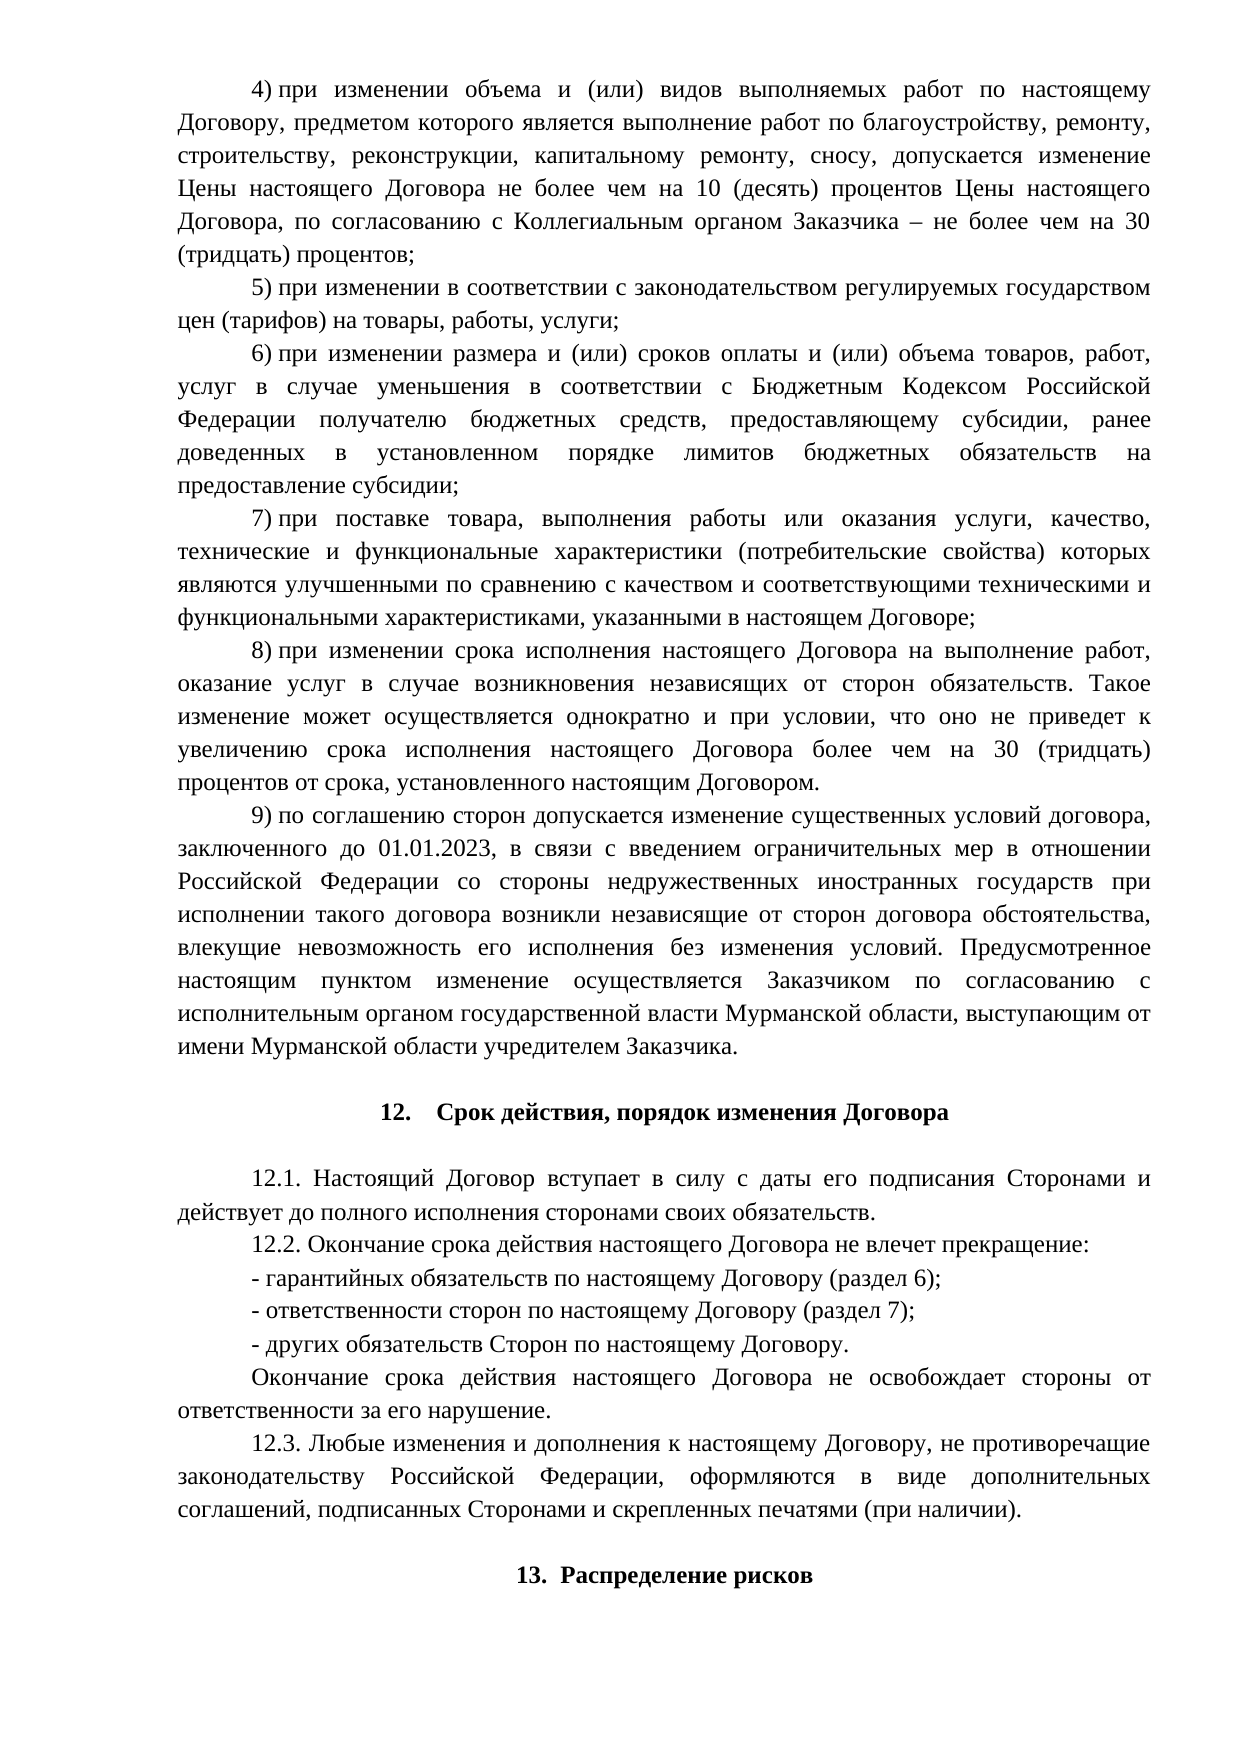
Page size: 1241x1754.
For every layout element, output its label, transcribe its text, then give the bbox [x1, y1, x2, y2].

text 12.2. Окончание срока действия настоящего Договора не влечет прекращение: [177, 1229, 1152, 1258]
text - гарантийных обязательств по настоящему Договору (раздел 6); [177, 1263, 1152, 1291]
list при изменении объема и (или) видов выполняемых работ по настоящему Договору, предметом которого является выполнение работ по благоустройству, ремонту, строительству, реконструкции, капитальному ремонту, сносу, допускается изменение Цены настоящего Договора не более чем на 10 (десять) процентов Цены настоящего Договора, по согласованию с Коллегиальным органом Заказчика – не более чем на 30 (тридцать) процентов; [177, 74, 1152, 268]
text - ответственности сторон по настоящему Договору (раздел 7); [177, 1296, 1152, 1324]
text 12.3. Любые изменения и дополнения к настоящему Договору, не противоречащие законодательству Российской Федерации, оформляются в виде дополнительных соглашений, подписанных Сторонами и скрепленных печатями (при наличии). [177, 1428, 1152, 1522]
text 12.1. Настоящий Договор вступает в силу с даты его подписания Сторонами и действует до полного исполнения сторонами своих обязательств. [177, 1163, 1152, 1225]
list при изменении в соответствии с законодательством регулируемых государством цен (тарифов) на товары, работы, услуги; [177, 272, 1152, 334]
list при изменении срока исполнения настоящего Договора на выполнение работ, оказание услуг в случае возникновения независящих от сторон обязательств. Такое изменение может осуществляется однократно и при условии, что оно не приведет к увеличению срока исполнения настоящего Договора более чем на 30 (тридцать) процентов от срока, установленного настоящим Договором. [177, 635, 1152, 796]
list при поставке товара, выполнения работы или оказания услуги, качество, технические и функциональные характеристики (потребительские свойства) которых являются улучшенными по сравнению с качеством и соответствующими техническими и функциональными характеристиками, указанными в настоящем Договоре; [177, 503, 1152, 631]
list по соглашению сторон допускается изменение существенных условий договора, заключенного до 01.01.2023, в связи с введением ограничительных мер в отношении Российской Федерации со стороны недружественных иностранных государств при исполнении такого договора возникли независящие от сторон договора обстоятельства, влекущие невозможность его исполнения без изменения условий. Предусмотренное настоящим пунктом изменение осуществляется Заказчиком по согласованию с исполнительным органом государственной власти Мурманской области, выступающим от имени Мурманской области учредителем Заказчика. [177, 800, 1152, 1060]
list при изменении размера и (или) сроков оплаты и (или) объема товаров, работ, услуг в случае уменьшения в соответствии с Бюджетным Кодексом Российской Федерации получателю бюджетных средств, предоставляющему субсидии, ранее доведенных в установленном порядке лимитов бюджетных обязательств на предоставление субсидии; [177, 338, 1152, 499]
text - других обязательств Сторон по настоящему Договору. [177, 1329, 1152, 1357]
text Окончание срока действия настоящего Договора не освобождает стороны от ответственности за его нарушение. [177, 1362, 1152, 1423]
list Срок действия, порядок изменения Договора [177, 1097, 1152, 1126]
list Распределение рисков [177, 1560, 1152, 1588]
